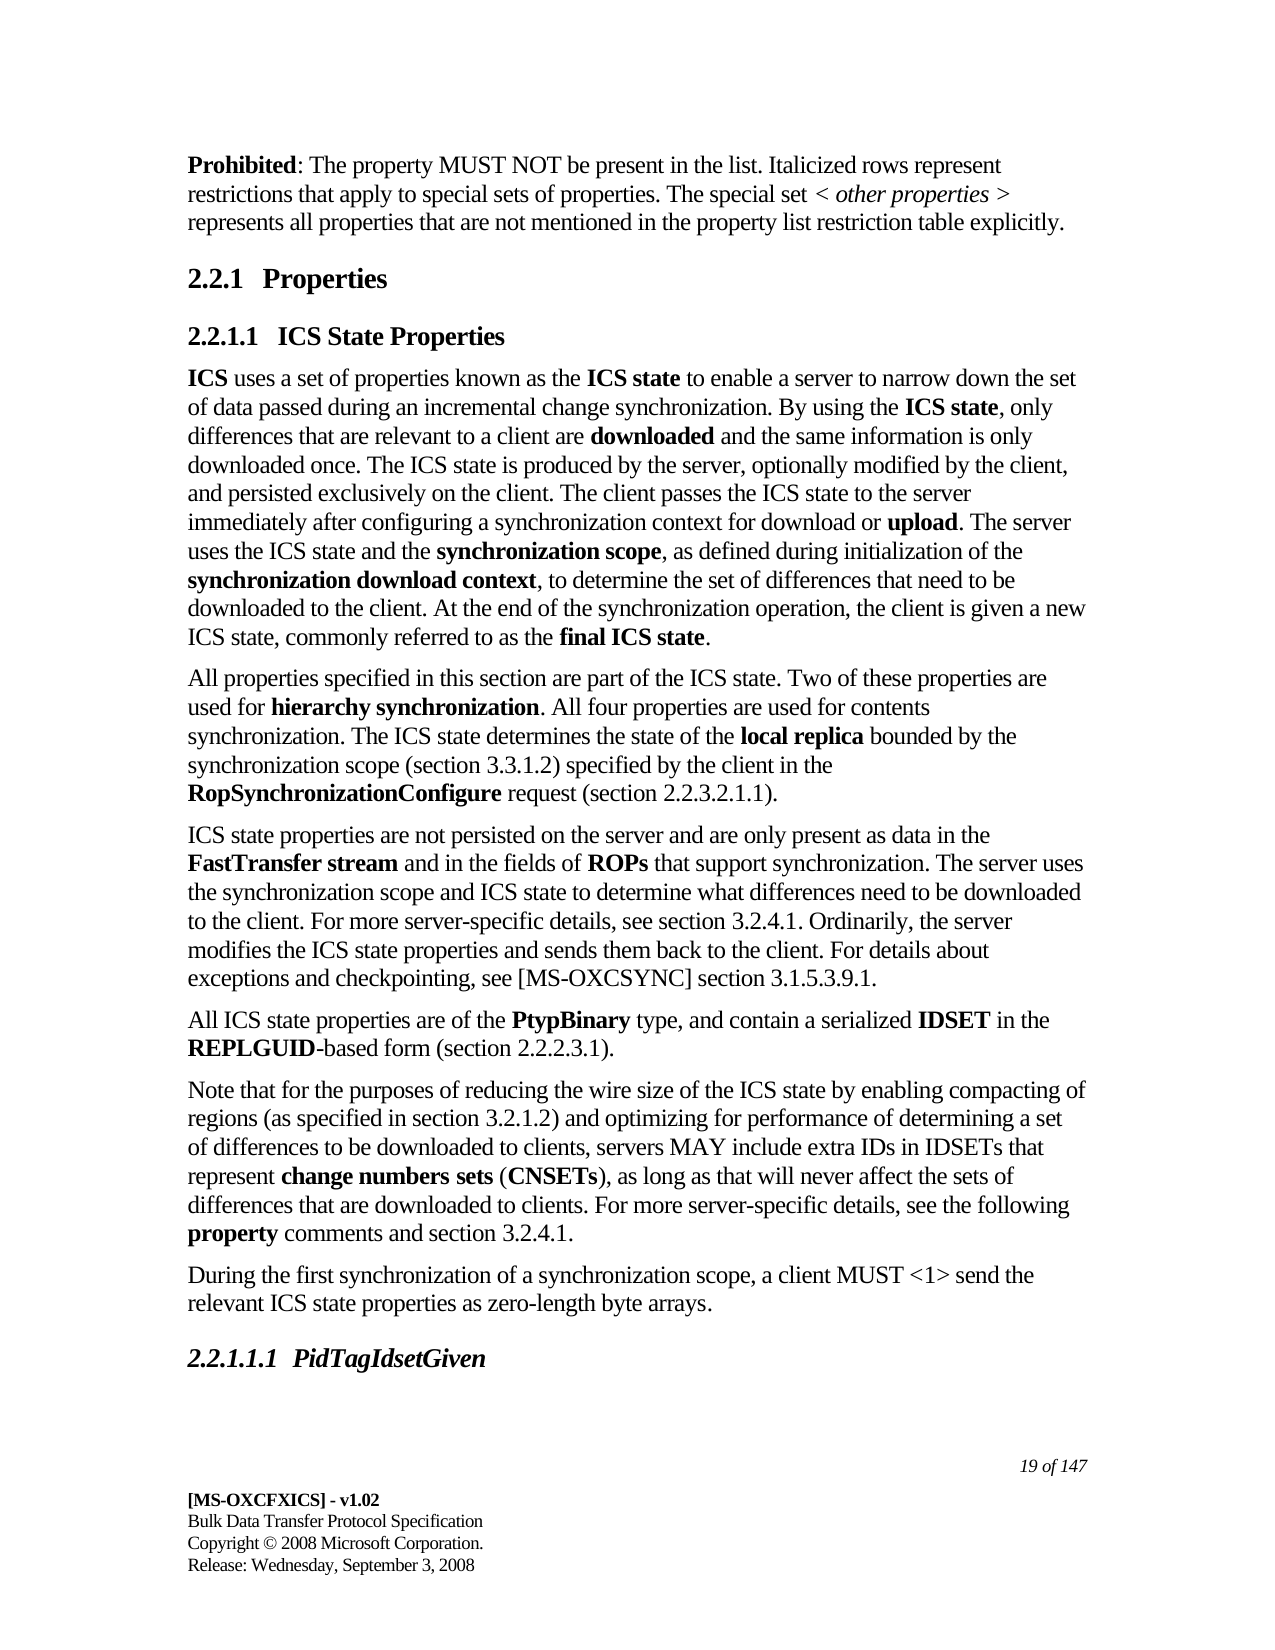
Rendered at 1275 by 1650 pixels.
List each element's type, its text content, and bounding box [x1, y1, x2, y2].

subtitle PidTagIdsetGiven [187, 1342, 1087, 1373]
text ICS state properties are not persisted on the server and are only present as data in the FastTransfer stream and in the fields of ROPs that support synchronization. The server uses the synchronization scope and ICS state to determine what differences need to be downloaded to the client. For more server-specific details, see section 3.2.4.1. Ordinarily, the server modifies the ICS state properties and sends them back to the client. For details about exceptions and checkpointing, see [MS-OXCSYNC] section 3.1.5.3.9.1. [187, 820, 1087, 992]
subtitle Properties [187, 320, 1087, 351]
text Prohibited: The property MUST NOT be present in the list. Italicized rows represent restrictions that apply to special sets of properties. The special set < other properties > represents all properties that are not mentioned in the property list restriction table explicitly. [187, 150, 1087, 236]
text Note that for the purposes of reducing the wire size of the ICS state by enabling compacting of regions (as specified in section 3.2.1.2) and optimizing for performance of determining a set of differences to be downloaded to clients, servers MAY include extra IDs in IDSETs that represent change numbers sets (CNSETs), as long as that will never affect the sets of differences that are downloaded to clients. For more server-specific details, see the following property comments and section 3.2.4.1. [187, 1075, 1087, 1247]
text ICS uses a set of properties known as the ICS state to enable a server to narrow down the set of data passed during an incremental change synchronization. By using the ICS state, only differences that are relevant to a client are downloaded and the same information is only downloaded once. The ICS state is produced by the server, optionally modified by the client, and persisted exclusively on the client. The client passes the ICS state to the server immediately after configuring a synchronization context for download or upload. The server uses the ICS state and the synchronization scope, as defined during initialization of the synchronization download context, to determine the set of differences that need to be downloaded to the client. At the end of the synchronization operation, the client is given a new ICS state, commonly referred to as the final ICS state. [187, 363, 1087, 651]
text During the first synchronization of a synchronization scope, a client MUST <> send the relevant ICS state properties as zero-length byte arrays. [187, 1260, 1087, 1317]
subtitle Properties [187, 261, 1087, 295]
text All properties specified in this section are part of the ICS state. Two of these properties are used for hierarchy synchronization. All four properties are used for contents synchronization. The ICS state determines the state of the local replica bounded by the synchronization scope (section 3.3.1.2) specified by the client in the RopSynchronizationConfigure request (section 2.2.3.2.1.1). [187, 663, 1087, 807]
text All ICS state properties are of the PtypBinary type, and contain a serialized IDSET in the REPLGUID-based form (section 2.2.2.3.1). [187, 1005, 1087, 1062]
